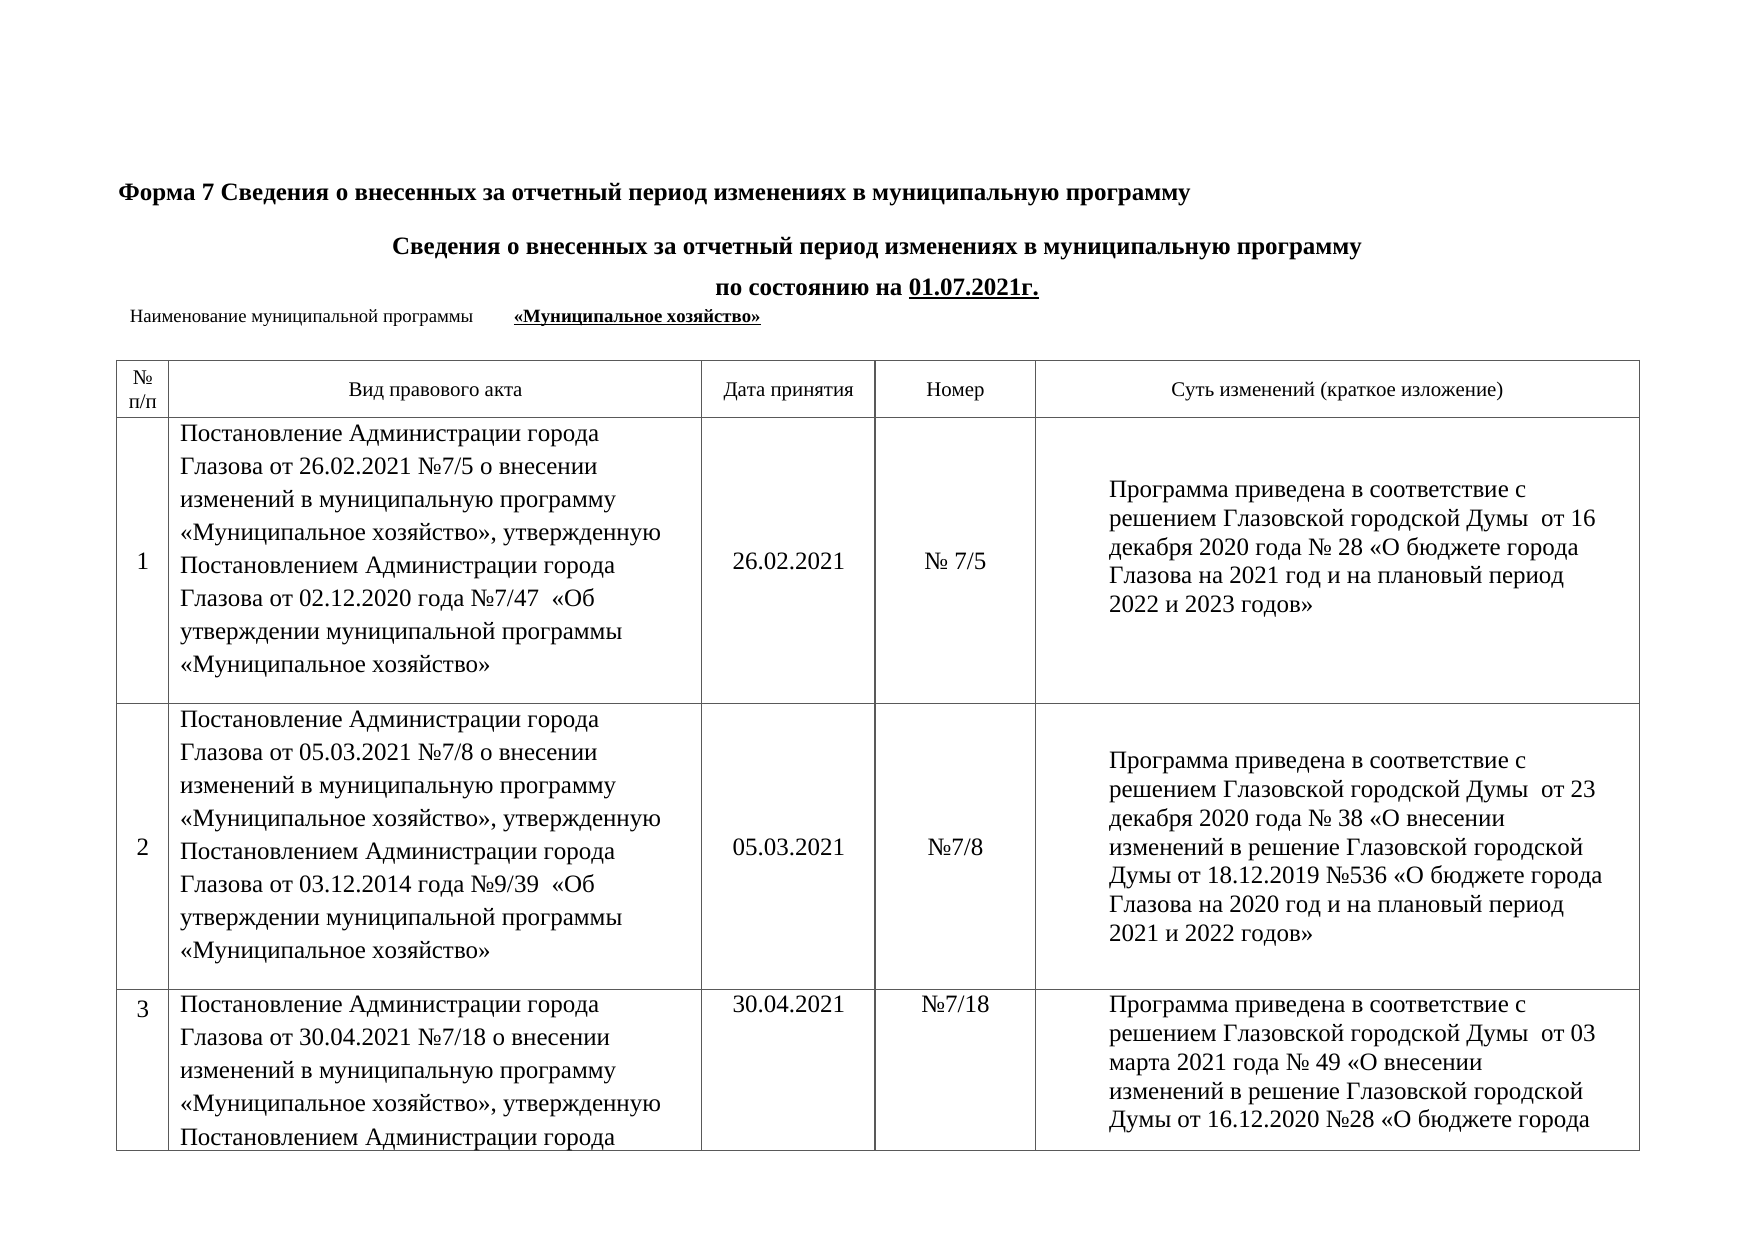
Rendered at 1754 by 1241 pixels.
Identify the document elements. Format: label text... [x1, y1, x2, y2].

table_cell 30.04.2021 [702, 990, 874, 1150]
table_header Дата принятия [702, 361, 874, 417]
table_cell Постановление Администрации города Глазова от 26.02.2021 №7/5 о внесении изменений в муниципальную программу «Муниципальное хозяйство», утвержденную Постановлением Администрации города Глазова от 02.12.2020 года №7/47 «Об утверждении муниципальной программы «Муниципальное хозяйство» [169, 418, 701, 703]
text Форма 7 Сведения о внесенных за отчетный период изменениях в муниципальную программу [118, 177, 1636, 206]
text по состоянию на 01.07.2021г. [118, 272, 1636, 301]
table_cell 05.03.2021 [702, 704, 874, 988]
table_cell 26.02.2021 [702, 418, 874, 703]
table_header Вид правового акта [169, 361, 701, 417]
table_header Наименование муниципальной программы [118, 301, 502, 331]
table_cell Программа приведена в соответствие с решением Глазовской городской Думы от 16 декабря 2020 года № 28 «О бюджете города Глазова на 2021 год и на плановый период 2022 и 2023 годов» [1036, 418, 1639, 703]
table_cell № 7/5 [876, 418, 1035, 703]
table_cell 3 [117, 990, 168, 1150]
table_header Номер [876, 361, 1035, 417]
table_cell 1 [117, 418, 168, 703]
table_header «Муниципальное хозяйство» [502, 301, 1240, 331]
text Сведения о внесенных за отчетный период изменениях в муниципальную программу [118, 231, 1636, 260]
table_cell Программа приведена в соответствие с решением Глазовской городской Думы от 23 декабря 2020 года № 38 «О внесении изменений в решение Глазовской городской Думы от 18.12.2019 №536 «О бюджете города Глазова на 2020 год и на плановый период 2021 и 2022 годов» [1036, 704, 1639, 988]
table_cell Постановление Администрации города Глазова от 05.03.2021 №7/8 о внесении изменений в муниципальную программу «Муниципальное хозяйство», утвержденную Постановлением Администрации города Глазова от 03.12.2014 года №9/39 «Об утверждении муниципальной программы «Муниципальное хозяйство» [169, 704, 701, 988]
table_cell №7/8 [876, 704, 1035, 988]
table_cell №7/18 [876, 990, 1035, 1150]
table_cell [1036, 990, 1639, 1150]
table_header № п/п [117, 361, 168, 417]
table_header Суть изменений (краткое изложение) [1036, 361, 1639, 417]
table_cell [169, 990, 701, 1150]
table_cell 2 [117, 704, 168, 988]
